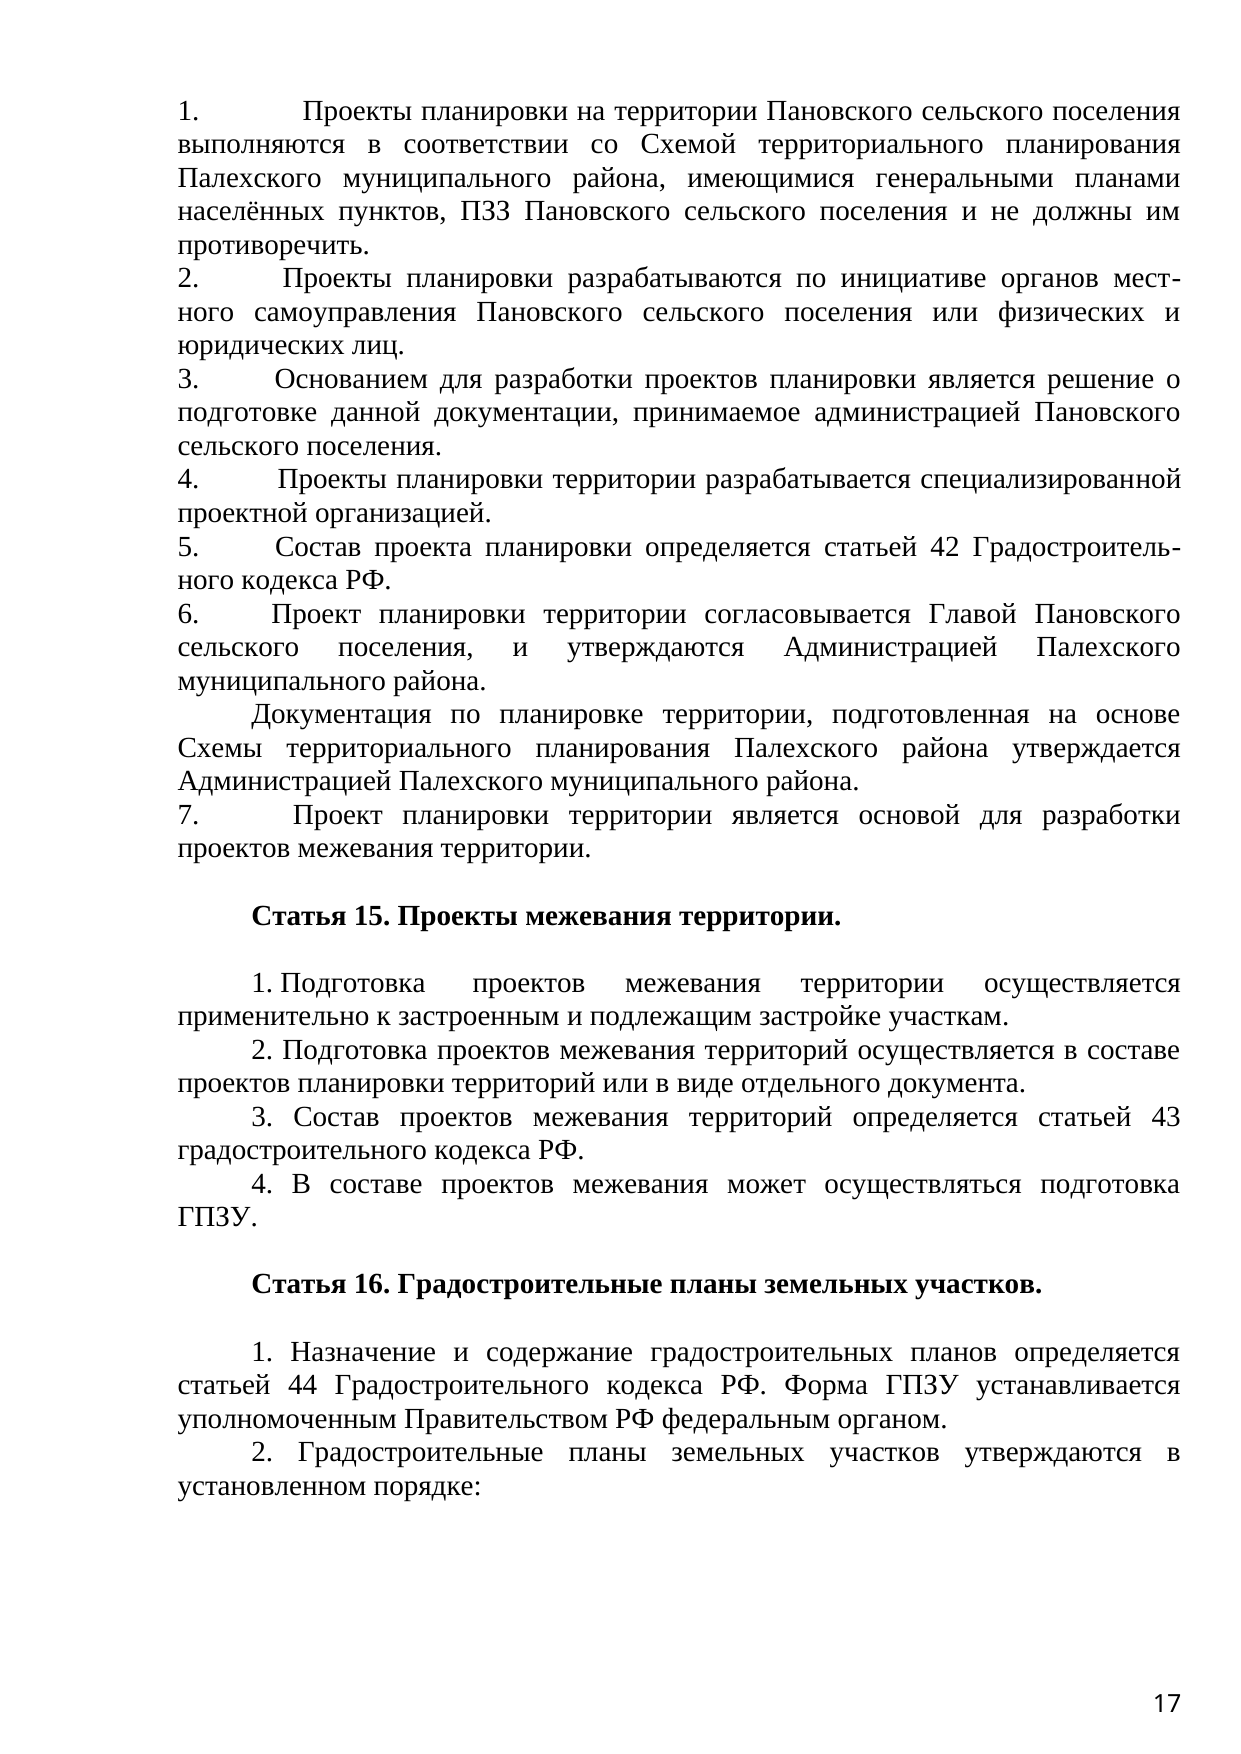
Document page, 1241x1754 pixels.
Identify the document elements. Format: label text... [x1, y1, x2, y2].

text 1. Подготовка проектов межевания территории осуществляется применительно к застроенным и подлежащим застройке участкам. [177, 965, 1181, 1032]
text 2. Подготовка проектов межевания территорий осуществляется в составе проектов планировки территорий или в виде отдельного документа. [177, 1032, 1181, 1099]
list Проект планировки территории согласовывается Главой Пановского сельского поселения, и утверждаются Администрацией Палехского муниципального района. [177, 596, 1181, 696]
list Состав проекта планировки определяется статьей 42 Градостроительного кодекса РФ. [177, 529, 1181, 596]
list Проекты планировки разрабатываются по инициативе органов местного самоуправления Пановского сельского поселения или физических и юридических лиц. [177, 260, 1181, 361]
text Документация по планировке территории, подготовленная на основе Схемы территориального планирования Палехского района утверждается Администрацией Палехского муниципального района. [177, 696, 1181, 797]
list Проект планировки территории является основой для разработки проектов межевания территории. [177, 797, 1181, 864]
text 3. Состав проектов межевания территорий определяется статьей 43 градостроительного кодекса РФ. [177, 1099, 1181, 1166]
text Статья 16. Градостроительные планы земельных участков. [177, 1267, 1181, 1300]
text 1. Назначение и содержание градостроительных планов определяется статьей 44 Градостроительного кодекса РФ. Форма ГПЗУ устанавливается уполномоченным Правительством РФ федеральным органом. [177, 1334, 1181, 1434]
text 4. В составе проектов межевания может осуществляться подготовка ГПЗУ. [177, 1166, 1181, 1233]
list Проекты планировки на территории Пановского сельского поселения выполняются в соответствии со Схемой территориального планирования Палехского муниципального района, имеющимися генеральными планами населённых пунктов, ПЗЗ Пановского сельского поселения и не должны им противоречить. [177, 93, 1181, 260]
text Статья 15. Проекты межевания территории. [177, 898, 1181, 931]
list Основанием для разработки проектов планировки является решение о подготовке данной документации, принимаемое администрацией Пановского сельского поселения. [177, 361, 1181, 462]
list Проекты планировки территории разрабатывается специализированной проектной организацией. [177, 462, 1181, 529]
text 2. Градостроительные планы земельных участков утверждаются в установленном порядке: [177, 1434, 1181, 1501]
